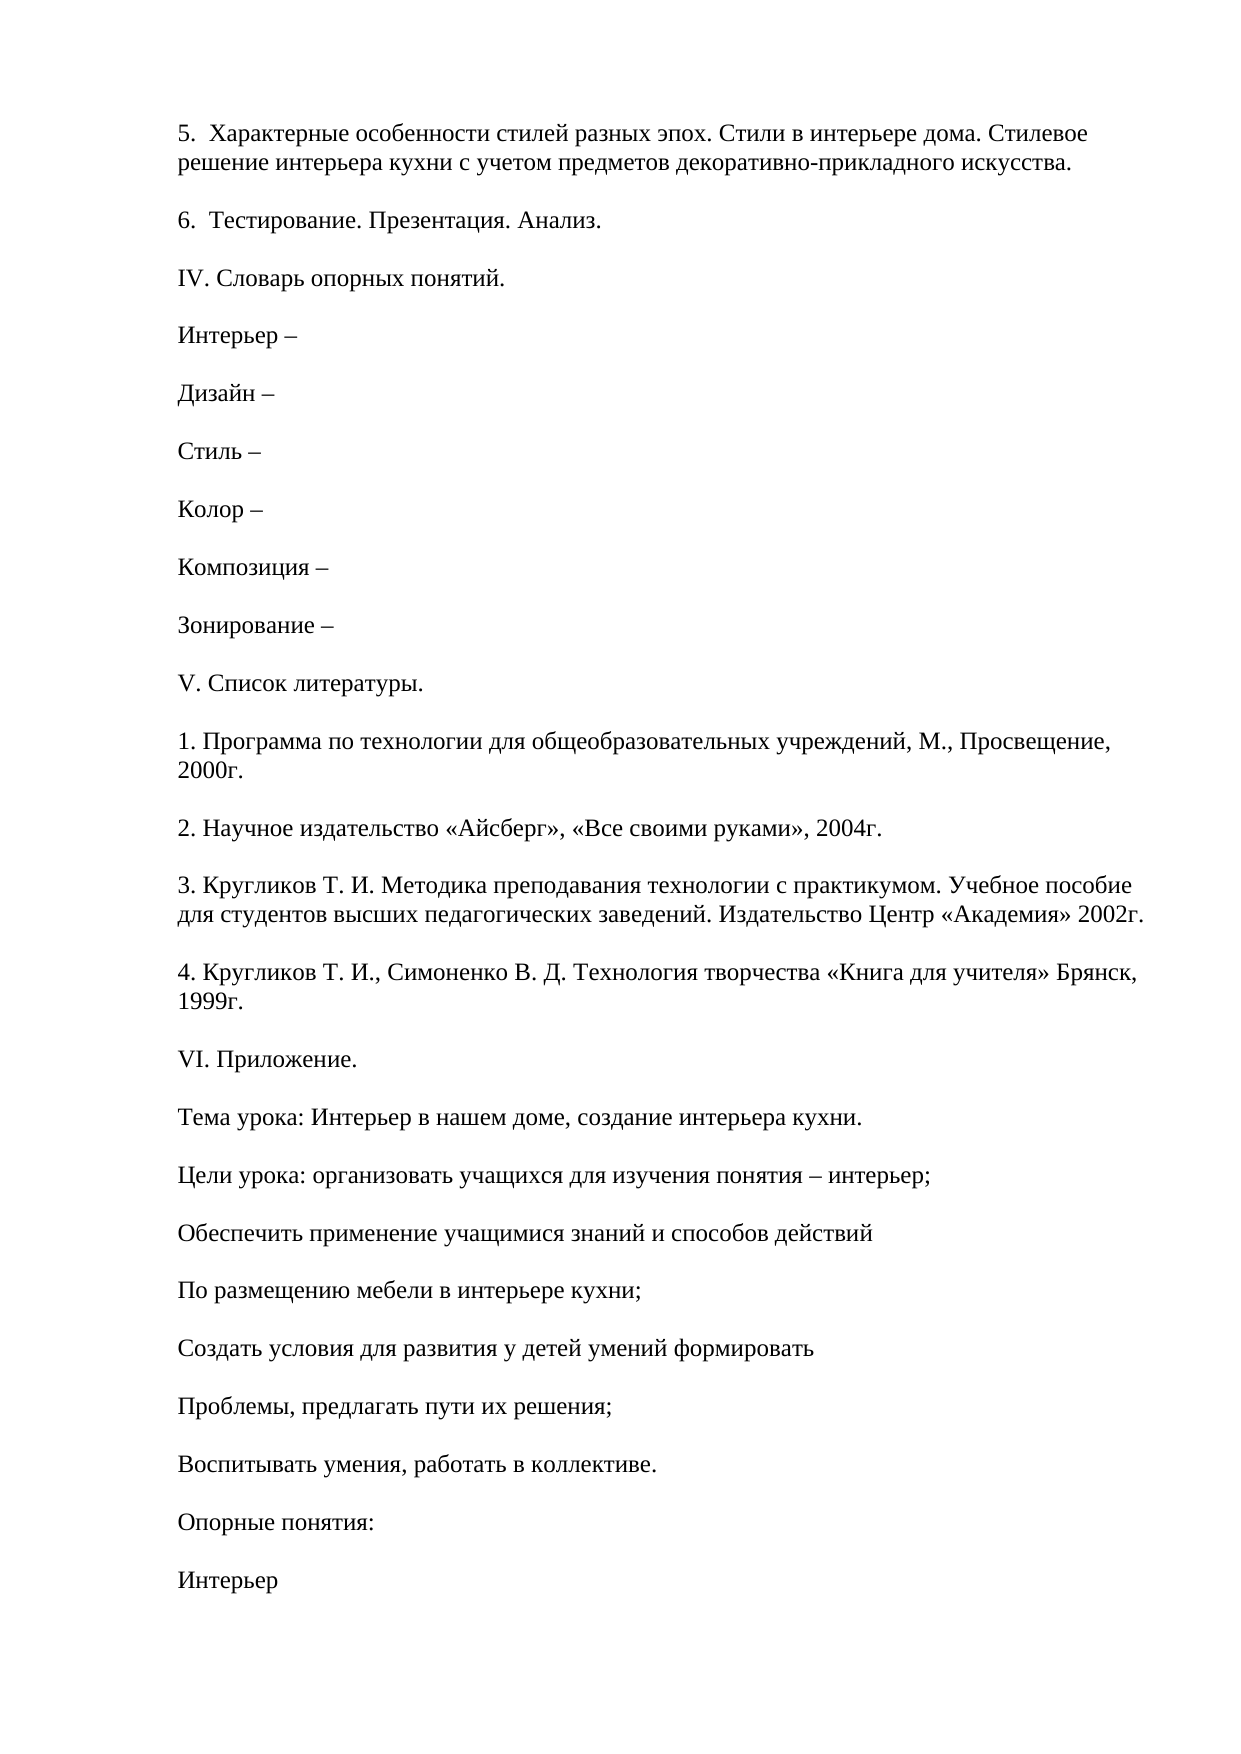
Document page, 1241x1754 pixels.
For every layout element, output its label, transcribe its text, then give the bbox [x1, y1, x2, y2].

text Цели урока: организовать учащихся для изучения понятия – интерьер; [177, 1160, 1152, 1188]
text Дизайн – [177, 378, 1152, 407]
text Воспитывать умения, работать в коллективе. [177, 1449, 1152, 1478]
text IV. Словарь опорных понятий. [177, 263, 1152, 291]
text 5. Характерные особенности стилей разных эпох. Стили в интерьере дома. Стилевое решение интерьера кухни с учетом предметов декоративно-прикладного искусства. [177, 118, 1152, 176]
text 6. Тестирование. Презентация. Анализ. [177, 205, 1152, 233]
text 1. Программа по технологии для общеобразовательных учреждений, М., Просвещение, 2000г. [177, 726, 1152, 783]
text Создать условия для развития у детей умений формировать [177, 1333, 1152, 1362]
text Тема урока: Интерьер в нашем доме, создание интерьера кухни. [177, 1102, 1152, 1131]
text Стиль – [177, 436, 1152, 465]
text 3. Кругликов Т. И. Методика преподавания технологии с практикумом. Учебное пособие для студентов высших педагогических заведений. Издательство Центр «Академия» 2002г. [177, 871, 1152, 928]
text 2. Научное издательство «Айсберг», «Все своими руками», 2004г. [177, 813, 1152, 841]
text Опорные понятия: [177, 1507, 1152, 1536]
text Зонирование – [177, 610, 1152, 639]
text 4. Кругликов Т. И., Симоненко В. Д. Технология творчества «Книга для учителя» Брянск, 1999г. [177, 957, 1152, 1015]
text VI. Приложение. [177, 1044, 1152, 1073]
text Интерьер [177, 1565, 1152, 1594]
text По размещению мебели в интерьере кухни; [177, 1276, 1152, 1304]
text V. Список литературы. [177, 668, 1152, 697]
text Обеспечить применение учащимися знаний и способов действий [177, 1218, 1152, 1246]
text Колор – [177, 494, 1152, 523]
text Композиция – [177, 552, 1152, 581]
text Интерьер – [177, 321, 1152, 349]
text Проблемы, предлагать пути их решения; [177, 1391, 1152, 1420]
